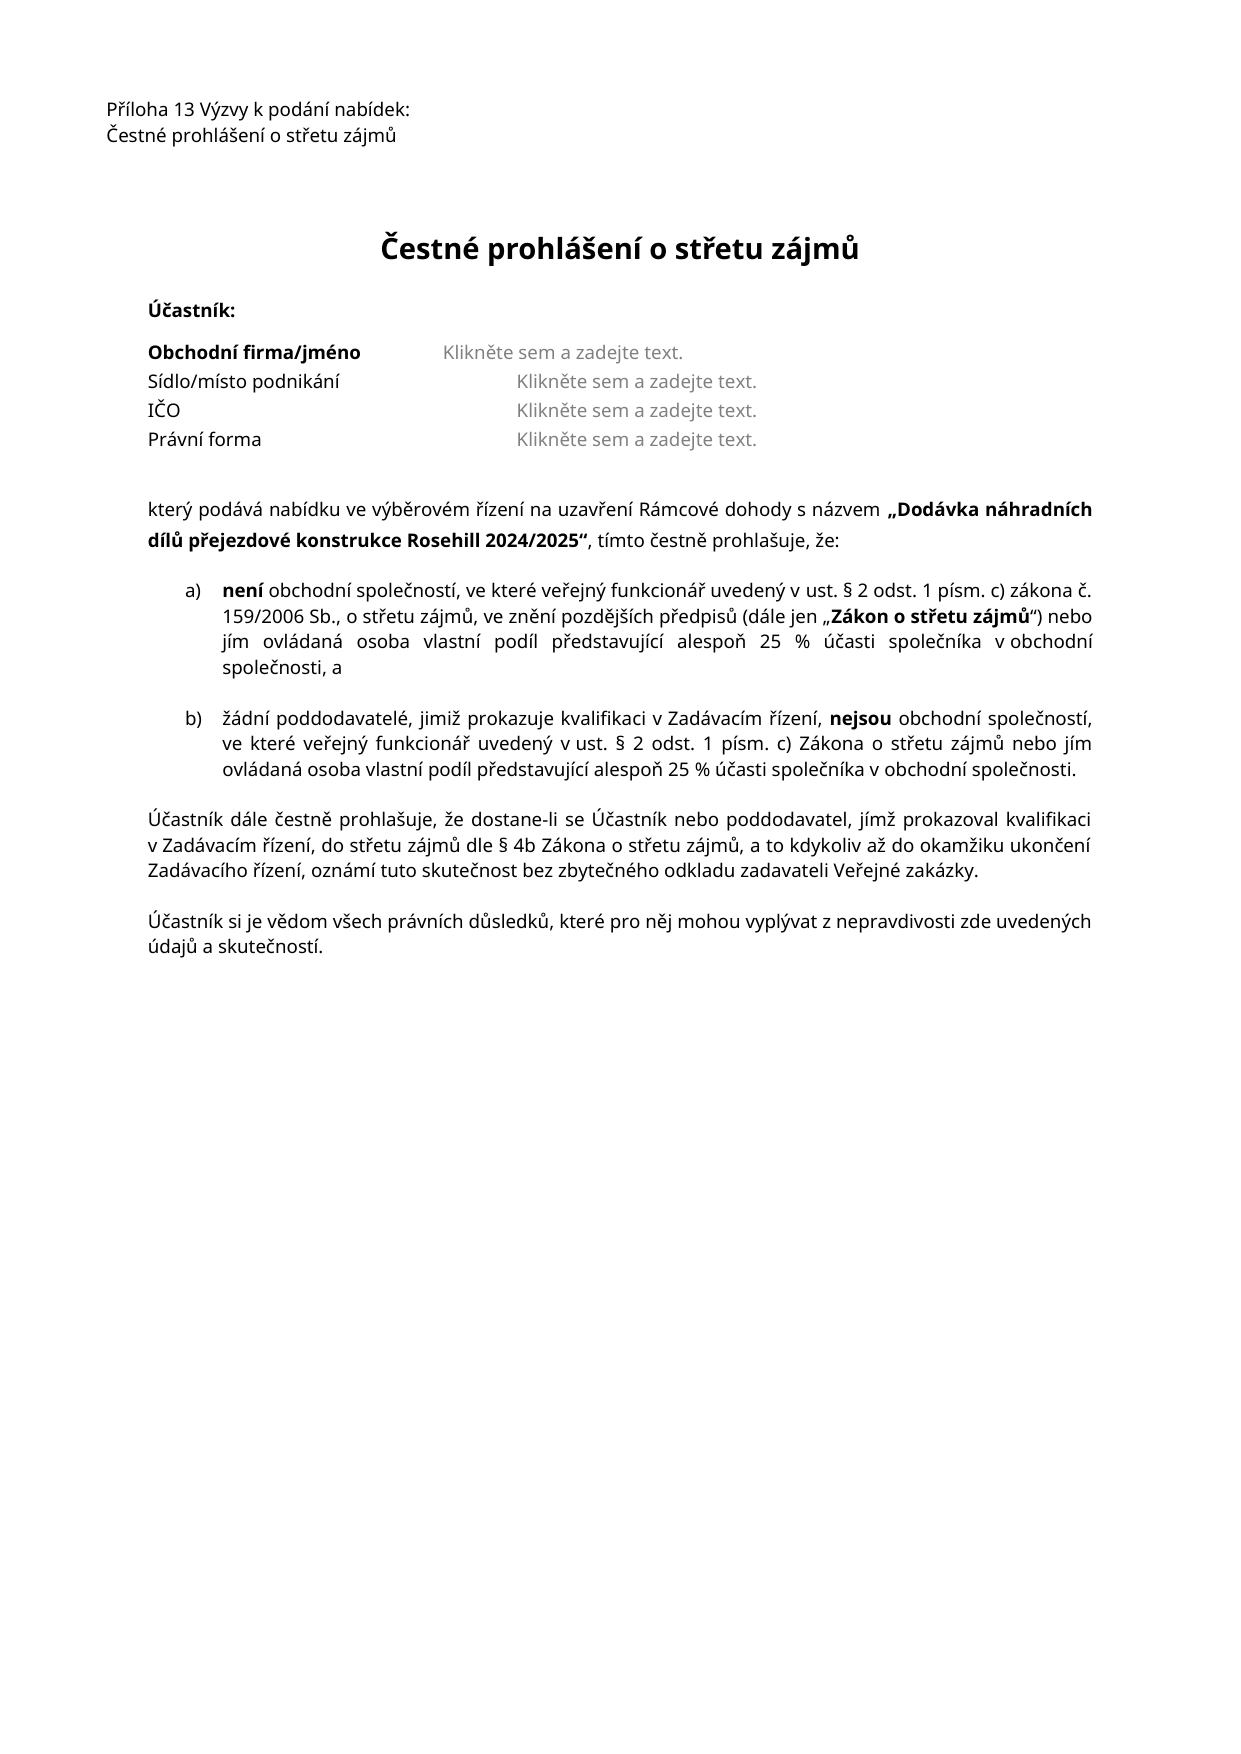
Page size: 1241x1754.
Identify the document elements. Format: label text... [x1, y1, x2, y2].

text Účastník si je vědom všech právních důsledků, které pro něj mohou vyplývat z nepravdivosti zde uvedených údajů a skutečností. [148, 908, 1093, 959]
text Účastník dále čestně prohlašuje, že dostane-li se Účastník nebo poddodavatel, jímž prokazoval kvalifikaci v Zadávacím řízení, do střetu zájmů dle § 4b Zákona o střetu zájmů, a to kdykoliv až do okamžiku ukončení Zadávacího řízení, oznámí tuto skutečnost bez zbytečného odkladu zadavateli Veřejné zakázky. [148, 806, 1093, 883]
text Právní forma [148, 423, 1093, 452]
list není obchodní společností, ve které veřejný funkcionář uvedený v ust. § 2 odst. 1 písm. c) zákona č. 159/2006 Sb., o střetu zájmů, ve znění pozdějších předpisů (dále jen „Zákon o střetu zájmů“) nebo jím ovládaná osoba vlastní podíl představující alespoň 25 % účasti společníka v obchodní společnosti, a [185, 578, 1093, 680]
text IČO [148, 394, 1093, 423]
title Čestné prohlášení o střetu zájmů [148, 228, 1093, 268]
list žádní poddodavatelé, jimiž prokazuje kvalifikaci v Zadávacím řízení, nejsou obchodní společností, ve které veřejný funkcionář uvedený v ust. § 2 odst. 1 písm. c) Zákona o střetu zájmů nebo jím ovládaná osoba vlastní podíl představující alespoň 25 % účasti společníka v obchodní společnosti. [185, 705, 1093, 781]
text Sídlo/místo podnikání [148, 365, 1093, 394]
text který podává nabídku ve výběrovém řízení na uzavření Rámcové dohody s názvem „Dodávka náhradních dílů přejezdové konstrukce Rosehill 2024/2025“, tímto čestně prohlašuje, že: [148, 490, 1093, 553]
text Obchodní firma/jméno [148, 336, 1093, 365]
text Účastník: [148, 293, 1093, 324]
